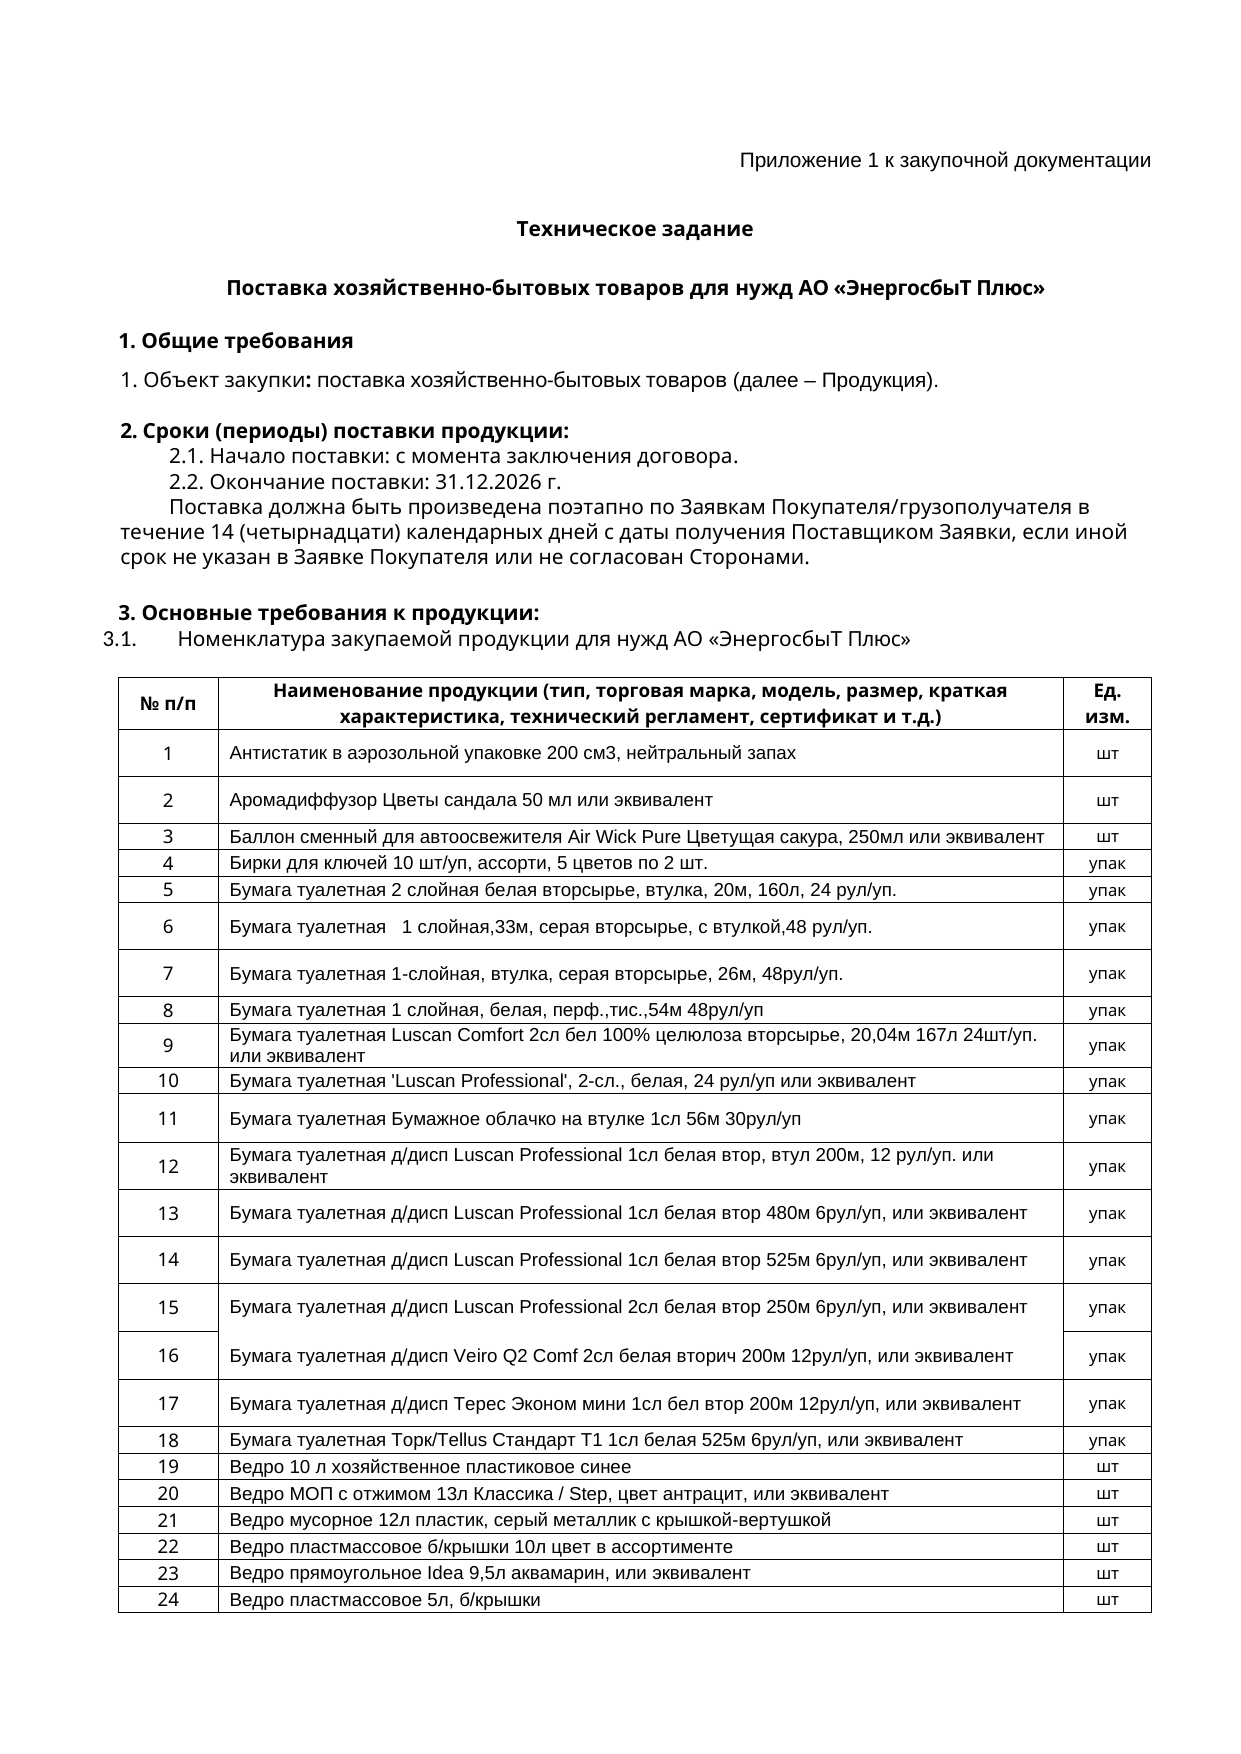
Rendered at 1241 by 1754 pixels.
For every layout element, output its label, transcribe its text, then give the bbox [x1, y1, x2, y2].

table_cell 10 [119, 1068, 218, 1093]
text 3. Основные требования к продукции: [118, 598, 1152, 626]
table_cell Бумага туалетная д/дисп Luscan Professional 1сл белая втор, втул 200м, 12 рул/уп. или эквивалент [219, 1143, 1063, 1189]
table_cell шт [1064, 1587, 1151, 1612]
table_cell упак [1064, 950, 1151, 996]
table_cell упак [1064, 850, 1151, 876]
table_cell 23 [119, 1560, 218, 1586]
table_cell 13 [119, 1190, 218, 1236]
table_cell упак [1064, 877, 1151, 902]
table_cell 14 [119, 1237, 218, 1282]
table_cell Бумага туалетная д/дисп Luscan Professional 2сл белая втор 250м 6рул/уп, или эквивалент [219, 1284, 1063, 1331]
table_cell упак [1064, 1024, 1151, 1067]
table_cell Бумага туалетная Бумажное облачко на втулке 1сл 56м 30рул/уп [219, 1094, 1063, 1142]
table_cell 18 [119, 1427, 218, 1453]
text 2.1. Начало поставки: с момента заключения договора. [120, 444, 1152, 469]
table_cell упак [1064, 1190, 1151, 1236]
table_cell Бирки для ключей 10 шт/уп, ассорти, 5 цветов по 2 шт. [219, 850, 1063, 876]
table_cell Бумага туалетная д/дисп Veiro Q2 Comf 2сл белая вторич 200м 12рул/уп, или эквивалент [219, 1331, 1063, 1379]
table_cell Ведро пластмассовое б/крышки 10л цвет в ассортименте [219, 1534, 1063, 1559]
table_cell упак [1064, 1380, 1151, 1426]
table_cell 19 [119, 1454, 218, 1479]
table_cell шт [1064, 824, 1151, 849]
table_cell Баллон сменный для автоосвежителя Air Wick Pure Цветущая сакура, 250мл или эквивалент [219, 824, 1063, 849]
table_cell 20 [119, 1480, 218, 1506]
table_header № п/п [119, 678, 218, 729]
table_cell Бумага туалетная 1 слойная,33м, серая вторсырье, с втулкой,48 рул/уп. [219, 903, 1063, 949]
table_cell упак [1064, 903, 1151, 949]
table_cell упак [1064, 1332, 1151, 1379]
table_cell 11 [119, 1094, 218, 1142]
table_cell 16 [119, 1332, 218, 1379]
table_cell шт [1064, 1480, 1151, 1506]
table_cell шт [1064, 777, 1151, 823]
table_cell 9 [119, 1024, 218, 1067]
table_cell упак [1064, 1143, 1151, 1189]
table_cell Бумага туалетная д/дисп Luscan Professional 1сл белая втор 480м 6рул/уп, или эквивалент [219, 1190, 1063, 1236]
table_cell шт [1064, 1534, 1151, 1559]
table_cell шт [1064, 1507, 1151, 1532]
table_cell Бумага туалетная д/дисп Luscan Professional 1сл белая втор 525м 6рул/уп, или эквивалент [219, 1237, 1063, 1282]
table_cell Бумага туалетная д/дисп Терес Эконом мини 1сл бел втор 200м 12рул/уп, или эквивалент [219, 1380, 1063, 1426]
table_cell шт [1064, 1454, 1151, 1479]
table_cell Бумага туалетная 'Luscan Professional', 2-сл., белая, 24 рул/уп или эквивалент [219, 1068, 1063, 1093]
table_cell упак [1064, 1094, 1151, 1142]
table_cell Бумага туалетная Торк/Tellus Стандарт T1 1сл белая 525м 6рул/уп, или эквивалент [219, 1427, 1063, 1453]
table_cell упак [1064, 1237, 1151, 1282]
table_cell 24 [119, 1587, 218, 1612]
table_cell 4 [119, 850, 218, 876]
text 1. Объект закупки: поставка хозяйственно-бытовых товаров (далее – Продукция). [120, 367, 1152, 392]
table_cell 22 [119, 1534, 218, 1559]
table_cell 6 [119, 903, 218, 949]
text 2.2. Окончание поставки: 31.12.2026 г. Поставка должна быть произведена поэтапно по Заявкам Покупателя/грузополучателя в течение 14 (четырнадцати) календарных дней с даты получения Поставщиком Заявки, если иной срок не указан в Заявке Покупателя или не согласован Сторонами. [120, 469, 1152, 569]
text Техническое задание [118, 214, 1152, 243]
text Поставка хозяйственно-бытовых товаров для нужд АО «ЭнергосбыТ Плюс» [120, 276, 1152, 301]
table_cell шт [1064, 730, 1151, 776]
table_cell Ведро МОП c отжимом 13л Классика / Step, цвет антрацит, или эквивалент [219, 1480, 1063, 1506]
table_cell 2 [119, 777, 218, 823]
table_cell упак [1064, 1427, 1151, 1453]
table_cell 15 [119, 1284, 218, 1331]
table_cell Ведро пластмассовое 5л, б/крышки [219, 1587, 1063, 1612]
table_cell упак [1064, 997, 1151, 1023]
table_cell 3 [119, 824, 218, 849]
table_cell Бумага туалетная Luscan Comfort 2сл бел 100% целюлоза вторсырье, 20,04м 167л 24шт/уп. или эквивалент [219, 1024, 1063, 1067]
table_cell 8 [119, 997, 218, 1023]
text 1. Общие требования [118, 326, 1152, 355]
table_cell 7 [119, 950, 218, 996]
table_header Наименование продукции (тип, торговая марка, модель, размер, краткая характеристика, технический регламент, сертификат и т.д.) [219, 678, 1063, 729]
table_cell 17 [119, 1380, 218, 1426]
table_header Ед. изм. [1064, 678, 1151, 729]
table_cell Бумага туалетная 1 слойная, белая, перф.,тис.,54м 48рул/уп [219, 997, 1063, 1023]
list Номенклатура закупаемой продукции для нужд АО «ЭнергосбыТ Плюс» [102, 627, 1152, 652]
table_cell Антистатик в аэрозольной упаковке 200 см3, нейтральный запах [219, 730, 1063, 776]
table_cell 21 [119, 1507, 218, 1532]
table_cell Ведро 10 л хозяйственное пластиковое синее [219, 1454, 1063, 1479]
table_cell Ведро прямоугольное Idea 9,5л аквамарин, или эквивалент [219, 1560, 1063, 1586]
table_cell упак [1064, 1068, 1151, 1093]
table_cell 12 [119, 1143, 218, 1189]
table_cell Аромадиффузор Цветы сандала 50 мл или эквивалент [219, 777, 1063, 823]
text Приложение 1 к закупочной документации [118, 148, 1152, 172]
table_cell упак [1064, 1284, 1151, 1331]
table_cell 5 [119, 877, 218, 902]
text 2. Сроки (периоды) поставки продукции: [120, 418, 1152, 443]
table_cell шт [1064, 1560, 1151, 1586]
table_cell Ведро мусорное 12л пластик, серый металлик с крышкой-вертушкой [219, 1507, 1063, 1532]
table_cell Бумага туалетная 2 слойная белая вторсырье, втулка, 20м, 160л, 24 рул/уп. [219, 877, 1063, 902]
table_cell Бумага туалетная 1-слойная, втулка, серая вторсырье, 26м, 48рул/уп. [219, 950, 1063, 996]
table_cell 1 [119, 730, 218, 776]
